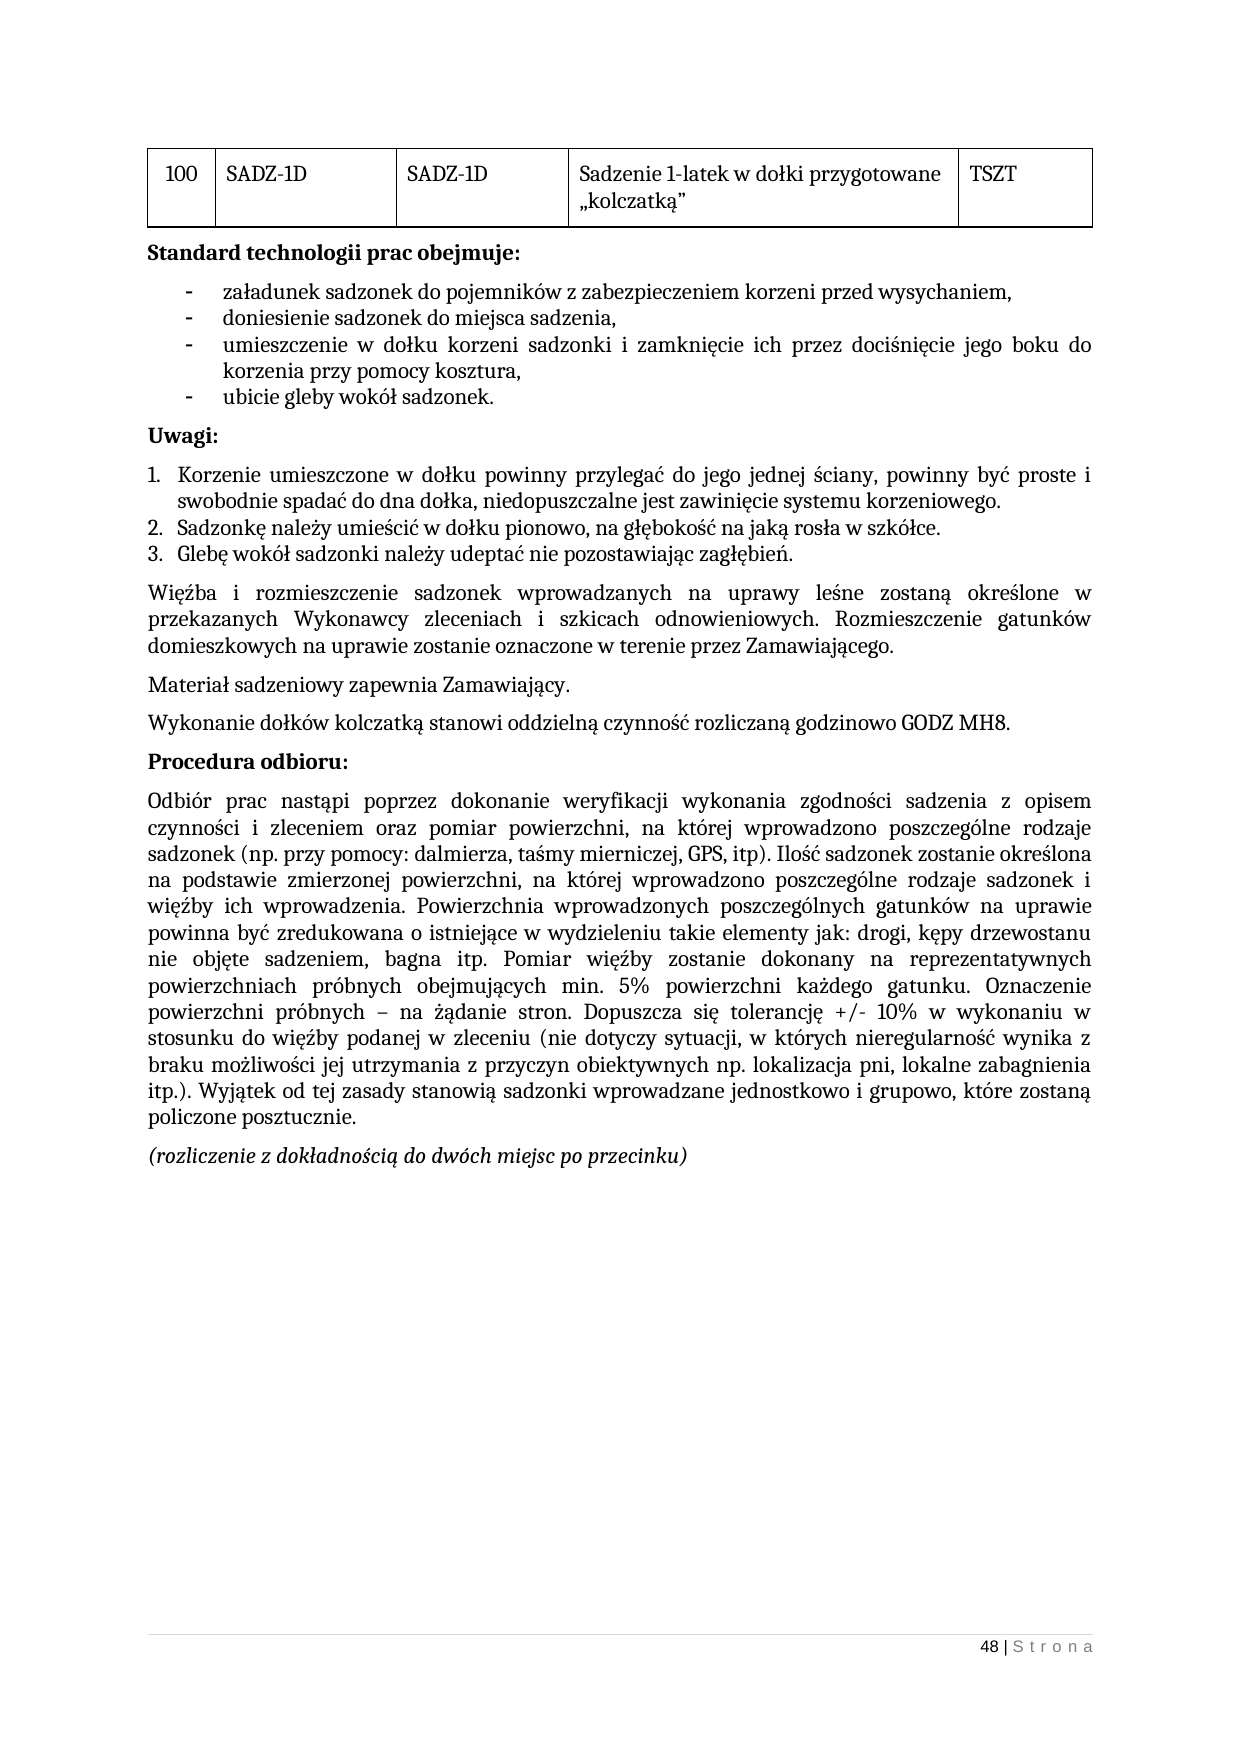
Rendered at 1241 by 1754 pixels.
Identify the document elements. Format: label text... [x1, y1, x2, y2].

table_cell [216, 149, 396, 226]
list ubicie gleby wokół sadzonek. [185, 384, 1093, 411]
list Korzenie umieszczone w dołku powinny przylegać do jego jednej ściany, powinny być proste i swobodnie spadać do dna dołka, niedopuszczalne jest zawinięcie systemu korzeniowego. [148, 462, 1093, 514]
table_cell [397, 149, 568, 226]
text Materiał sadzeniowy zapewnia Zamawiający. [148, 671, 1093, 698]
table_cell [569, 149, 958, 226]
list Sadzonkę należy umieścić w dołku pionowo, na głębokość na jaką rosła w szkółce. [148, 514, 1093, 541]
text Procedura odbioru: [148, 749, 1093, 775]
text Odbiór prac nastąpi poprzez dokonanie weryfikacji wykonania zgodności sadzenia z opisem czynności i zleceniem oraz pomiar powierzchni, na której wprowadzono poszczególne rodzaje sadzonek (np. przy pomocy: dalmierza, taśmy mierniczej, GPS, itp). Ilość sadzonek zostanie określona na podstawie zmierzonej powierzchni, na której wprowadzono poszczególne rodzaje sadzonek i więźby ich wprowadzenia. Powierzchnia wprowadzonych poszczególnych gatunków na uprawie powinna być zredukowana o istniejące w wydzieleniu takie elementy jak: drogi, kępy drzewostanu nie objęte sadzeniem, bagna itp. Pomiar więźby zostanie dokonany na reprezentatywnych powierzchniach próbnych obejmujących min. 5% powierzchni każdego gatunku. Oznaczenie powierzchni próbnych – na żądanie stron. Dopuszcza się tolerancję +/- 10% w wykonaniu w stosunku do więźby podanej w zleceniu (nie dotyczy sytuacji, w których nieregularność wynika z braku możliwości jej utrzymania z przyczyn obiektywnych np. lokalizacja pni, lokalne zabagnienia itp.). Wyjątek od tej zasady stanowią sadzonki wprowadzane jednostkowo i grupowo, które zostaną policzone posztucznie. [148, 788, 1093, 1131]
text Standard technologii prac obejmuje: [148, 240, 1093, 266]
list załadunek sadzonek do pojemników z zabezpieczeniem korzeni przed wysychaniem, [185, 279, 1093, 305]
list umieszczenie w dołku korzeni sadzonki i zamknięcie ich przez dociśnięcie jego boku do korzenia przy pomocy kosztura, [185, 331, 1093, 384]
list doniesienie sadzonek do miejsca sadzenia, [185, 305, 1093, 331]
list Glebę wokół sadzonki należy udeptać nie pozostawiając zagłębień. [148, 541, 1093, 567]
text (rozliczenie z dokładnością do dwóch miejsc po przecinku) [148, 1143, 1093, 1169]
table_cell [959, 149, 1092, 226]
text Wykonanie dołków kolczatką stanowi oddzielną czynność rozliczaną godzinowo GODZ MH8. [148, 710, 1093, 737]
text Więźba i rozmieszczenie sadzonek wprowadzanych na uprawy leśne zostaną określone w przekazanych Wykonawcy zleceniach i szkicach odnowieniowych. Rozmieszczenie gatunków domieszkowych na uprawie zostanie oznaczone w terenie przez Zamawiającego. [148, 580, 1093, 659]
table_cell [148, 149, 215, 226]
text Uwagi: [148, 423, 1093, 449]
